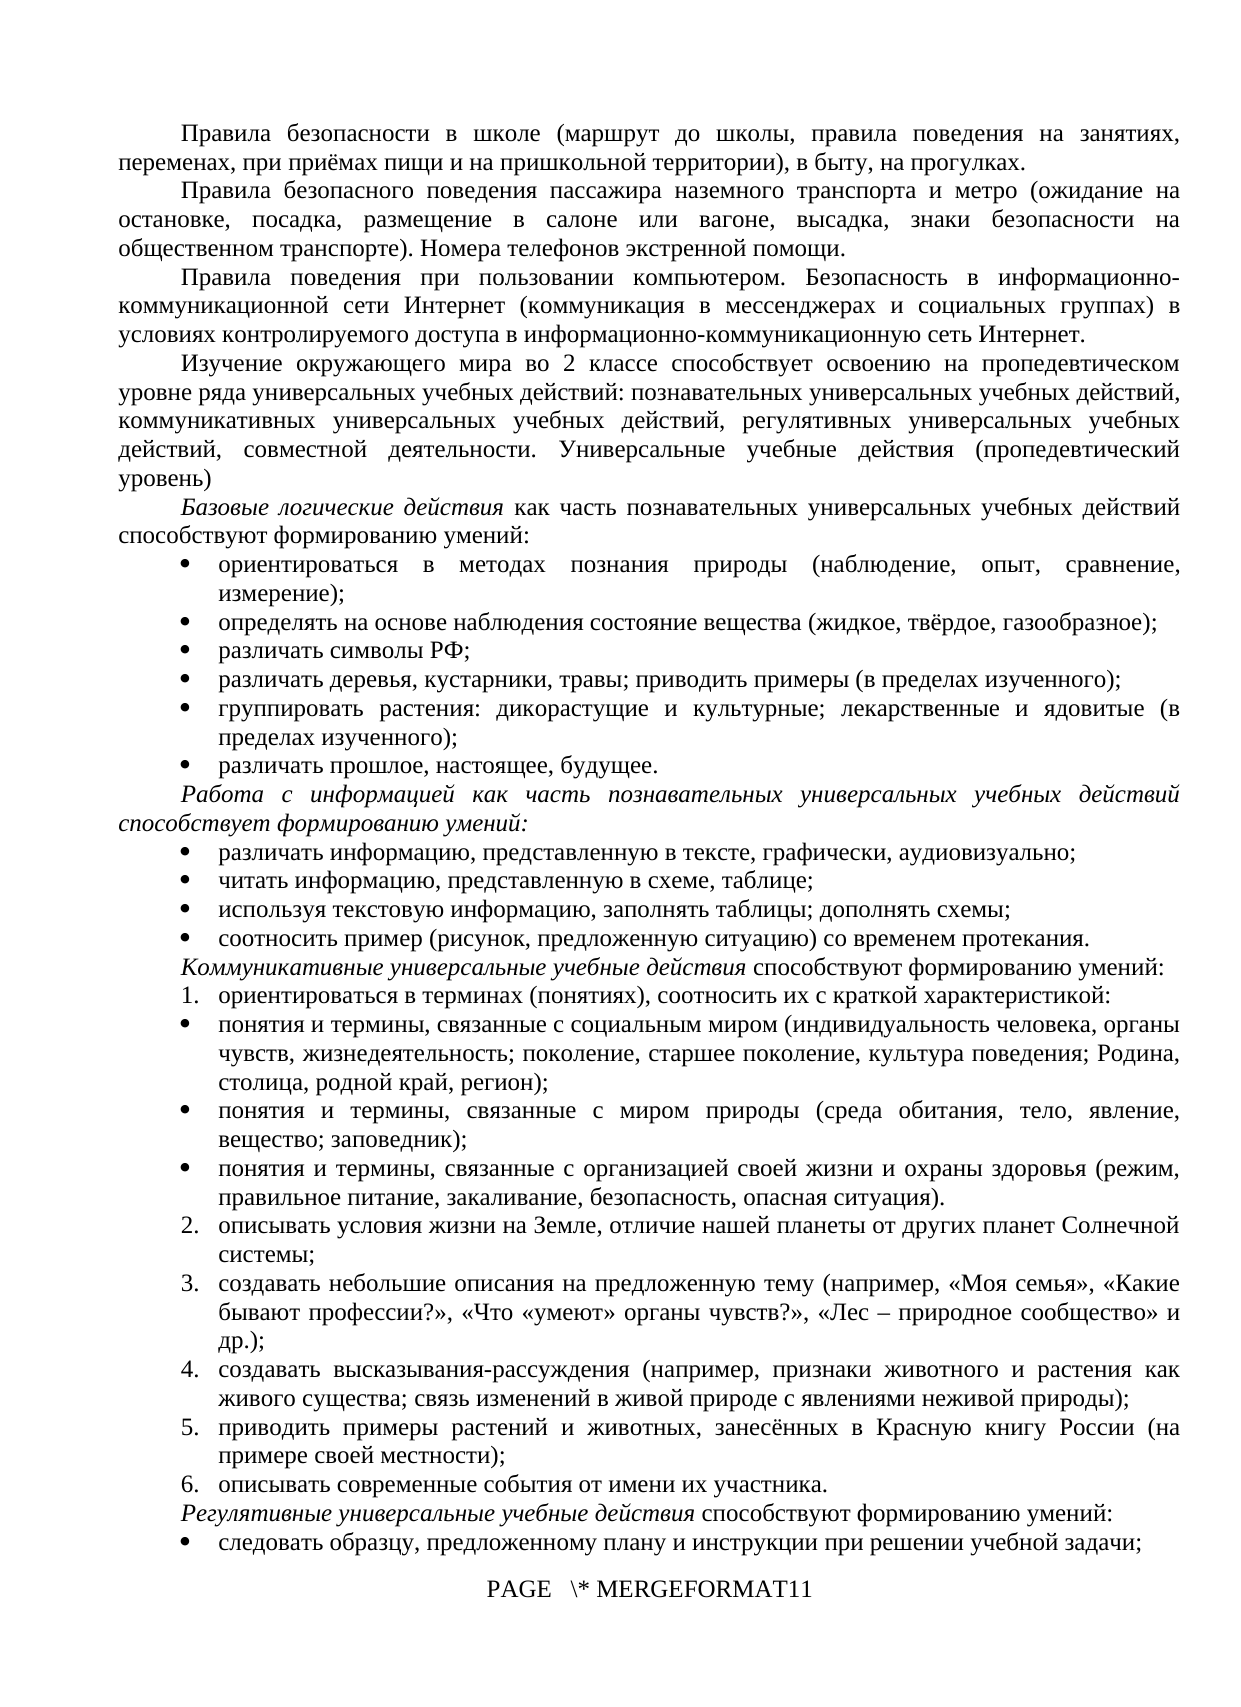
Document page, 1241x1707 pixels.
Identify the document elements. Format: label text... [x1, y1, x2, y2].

list определять на основе наблюдения состояние вещества (жидкое, твёрдое, газообразное); [181, 607, 1181, 636]
list группировать растения: дикорастущие и культурные; лекарственные и ядовитые (в пределах изученного); [181, 693, 1181, 751]
list следовать образцу, предложенному плану и инструкции при решении учебной задачи; [181, 1527, 1181, 1556]
text Правила безопасного поведения пассажира наземного транспорта и метро (ожидание на остановке, посадка, размещение в салоне или вагоне, высадка, знаки безопасности на общественном транспорте). Номера телефонов экстренной помощи. [118, 176, 1181, 262]
list различать прошлое, настоящее, будущее. [181, 751, 1181, 779]
text Правила поведения при пользовании компьютером. Безопасность в информационно-коммуникационной сети Интернет (коммуникация в мессенджерах и социальных группах) в условиях контролируемого доступа в информационно-коммуникационную сеть Интернет. [118, 262, 1181, 348]
list ориентироваться в методах познания природы (наблюдение, опыт, сравнение, измерение); [181, 549, 1181, 607]
list различать символы РФ; [181, 636, 1181, 664]
list приводить примеры растений и животных, занесённых в Красную книгу России (на примере своей местности); [181, 1412, 1181, 1469]
list соотносить пример (рисунок, предложенную ситуацию) со временем протекания. [181, 923, 1181, 952]
list различать деревья, кустарники, травы; приводить примеры (в пределах изученного); [181, 664, 1181, 693]
text Изучение окружающего мира во 2 классе способствует освоению на пропедевтическом уровне ряда универсальных учебных действий: познавательных универсальных учебных действий, коммуникативных универсальных учебных действий, регулятивных универсальных учебных действий, совместной деятельности. Универсальные учебные действия (пропедевтический уровень) [118, 348, 1181, 492]
list читать информацию, представленную в схеме, таблице; [181, 866, 1181, 894]
text Правила безопасности в школе (маршрут до школы, правила поведения на занятиях, переменах, при приёмах пищи и на пришкольной территории), в быту, на прогулках. [118, 118, 1181, 176]
list используя текстовую информацию, заполнять таблицы; дополнять схемы; [181, 894, 1181, 923]
list описывать условия жизни на Земле, отличие нашей планеты от других планет Солнечной системы; [181, 1211, 1181, 1268]
list создавать небольшие описания на предложенную тему (например, «Моя семья», «Какие бывают профессии?», «Что «умеют» органы чувств?», «Лес – природное сообщество» и др.); [181, 1268, 1181, 1354]
text Работа с информацией как часть познавательных универсальных учебных действий способствует формированию умений: [118, 779, 1181, 837]
list описывать современные события от имени их участника. [181, 1469, 1181, 1498]
list различать информацию, представленную в тексте, графически, аудиовизуально; [181, 837, 1181, 866]
list понятия и термины, связанные с организацией своей жизни и охраны здоровья (режим, правильное питание, закаливание, безопасность, опасная ситуация). [181, 1153, 1181, 1211]
list ориентироваться в терминах (понятиях), соотносить их с краткой характеристикой: [181, 981, 1181, 1009]
text Базовые логические действия как часть познавательных универсальных учебных действий способствуют формированию умений: [118, 492, 1181, 549]
text Коммуникативные универсальные учебные действия способствуют формированию умений: [118, 952, 1181, 981]
text Регулятивные универсальные учебные действия способствуют формированию умений: [118, 1498, 1181, 1527]
list понятия и термины, связанные с миром природы (среда обитания, тело, явление, вещество; заповедник); [181, 1096, 1181, 1153]
list понятия и термины, связанные с социальным миром (индивидуальность человека, органы чувств, жизнедеятельность; поколение, старшее поколение, культура поведения; Родина, столица, родной край, регион); [181, 1009, 1181, 1096]
list создавать высказывания-рассуждения (например, признаки животного и растения как живого существа; связь изменений в живой природе с явлениями неживой природы); [181, 1354, 1181, 1412]
